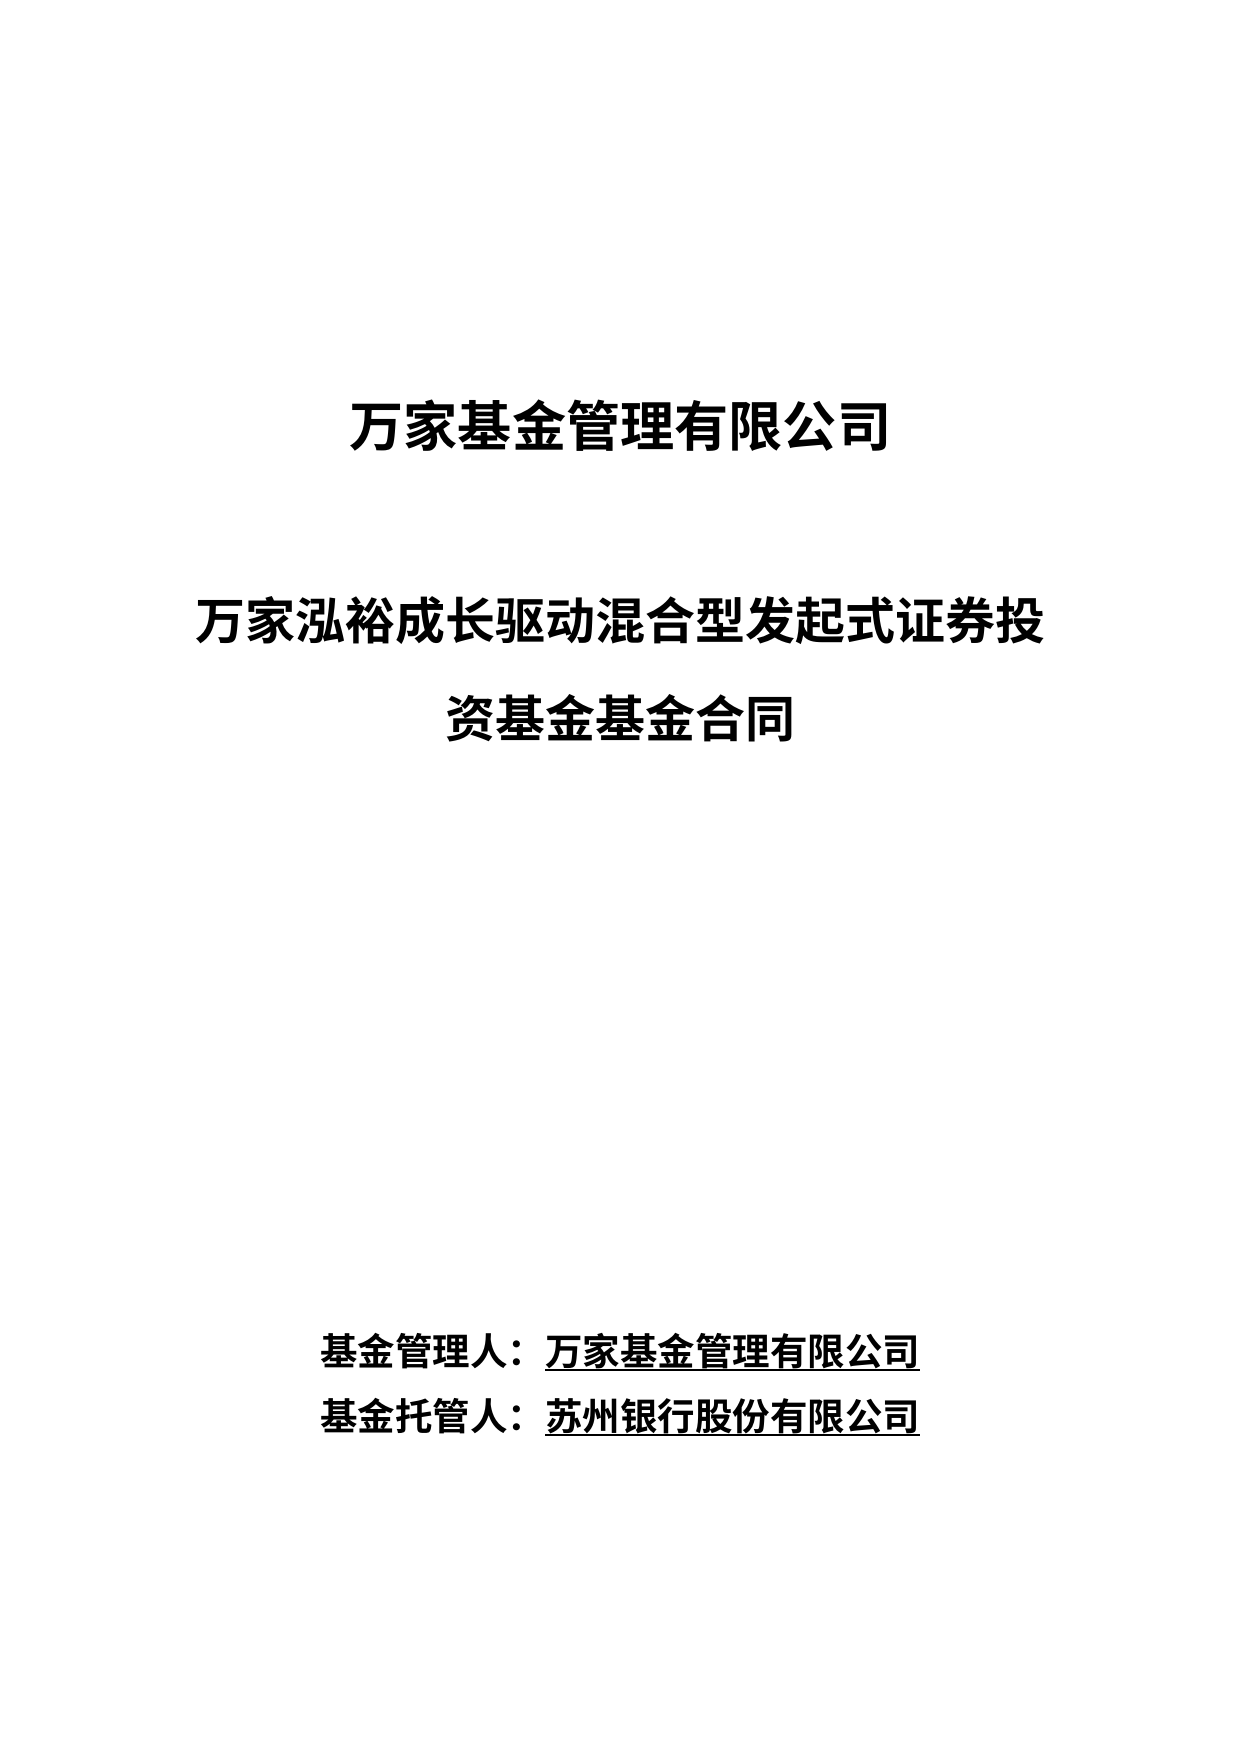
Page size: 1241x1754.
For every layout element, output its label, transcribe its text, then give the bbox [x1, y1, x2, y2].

text 万家泓裕成长驱动混合型发起式证券投资基金基金合同 [187, 569, 1053, 764]
text 基金托管人：苏州银行股份有限公司 [187, 1382, 1053, 1447]
text 基金管理人：万家基金管理有限公司 [187, 1317, 1053, 1382]
text 万家基金管理有限公司 [187, 374, 1053, 472]
